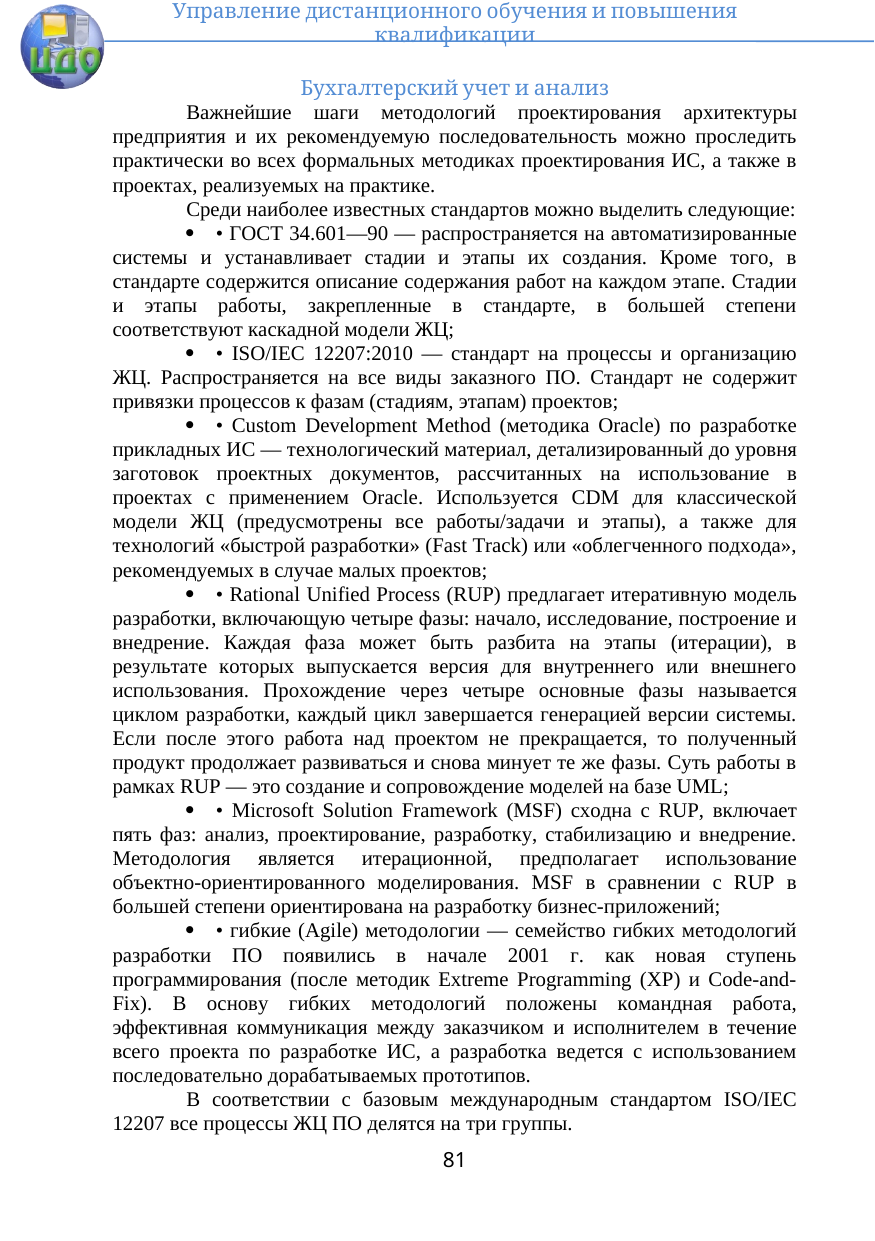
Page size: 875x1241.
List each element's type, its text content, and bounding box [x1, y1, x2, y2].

list • Microsoft Solution Framework (MSF) сходна c RUP, включает пять фаз: анализ, проектирование, разработку, стабилизацию и внедрение. Методология является итерационной, предполагает использование объектно-ориентированного моделирования. MSF в сравнении с RUP в большей степени ориентирована на разработку бизнес-приложений; [112, 798, 797, 918]
list • Rational Unified Process (RUP) предлагает итеративную модель разработки, включающую четыре фазы: начало, исследование, построение и внедрение. Каждая фаза может быть разбита на этапы (итерации), в результате которых выпускается версия для внутреннего или внешнего использования. Прохождение через четыре основные фазы называется циклом разработки, каждый цикл завершается генерацией версии системы. Если после этого работа над проектом не прекращается, то полученный продукт продолжает развиваться и снова минует те же фазы. Суть работы в рамках RUP — это создание и сопровождение моделей на базе UML; [112, 582, 797, 798]
text Среди наиболее известных стандартов можно выделить следующие: [112, 197, 797, 221]
text Важнейшие шаги методологий проектирования архитектуры предприятия и их рекомендуемую последовательность можно проследить практически во всех формальных методиках проектирования ИС, а также в проектах, реализуемых на практике. [112, 100, 797, 197]
picture [20, 4, 105, 89]
list • ISO/IEC 12207:2010 — стандарт на процессы и организацию ЖЦ. Распространяется на все виды заказного ПО. Стандарт не содержит привязки процессов к фазам (стадиям, этапам) проектов; [112, 341, 797, 413]
list • ГОСТ 34.601—90 — распространяется на автоматизированные системы и устанавливает стадии и этапы их создания. Кроме того, в стандарте содержится описание содержания работ на каждом этапе. Стадии и этапы работы, закрепленные в стандарте, в большей степени соответствуют каскадной модели ЖЦ; [112, 221, 797, 341]
text В соответствии с базовым международным стандартом ISO/IEC 12207 все процессы ЖЦ ПО делятся на три группы. [112, 1087, 797, 1135]
list • Custom Development Method (методика Oracle) по разработке прикладных ИС — технологический материал, детализированный до уровня заготовок проектных документов, рассчитанных на использование в проектах с применением Oracle. Используется CDM для классической модели ЖЦ (предусмотрены все работы/задачи и этапы), а также для технологий «быстрой разработки» (Fast Track) или «облегченного подхода», рекомендуемых в случае малых проектов; [112, 413, 797, 582]
list • гибкие (Agile) методологии — семейство гибких методологий разработки ПО появились в начале 2001 г. как новая ступень программирования (после методик Extreme Programming (ХР) и Code-and-Fix). В основу гибких методологий положены командная работа, эффективная коммуникация между заказчиком и исполнителем в течение всего проекта по разработке ИС, а разработка ведется с использованием последовательно дорабатываемых прототипов. [112, 918, 797, 1087]
